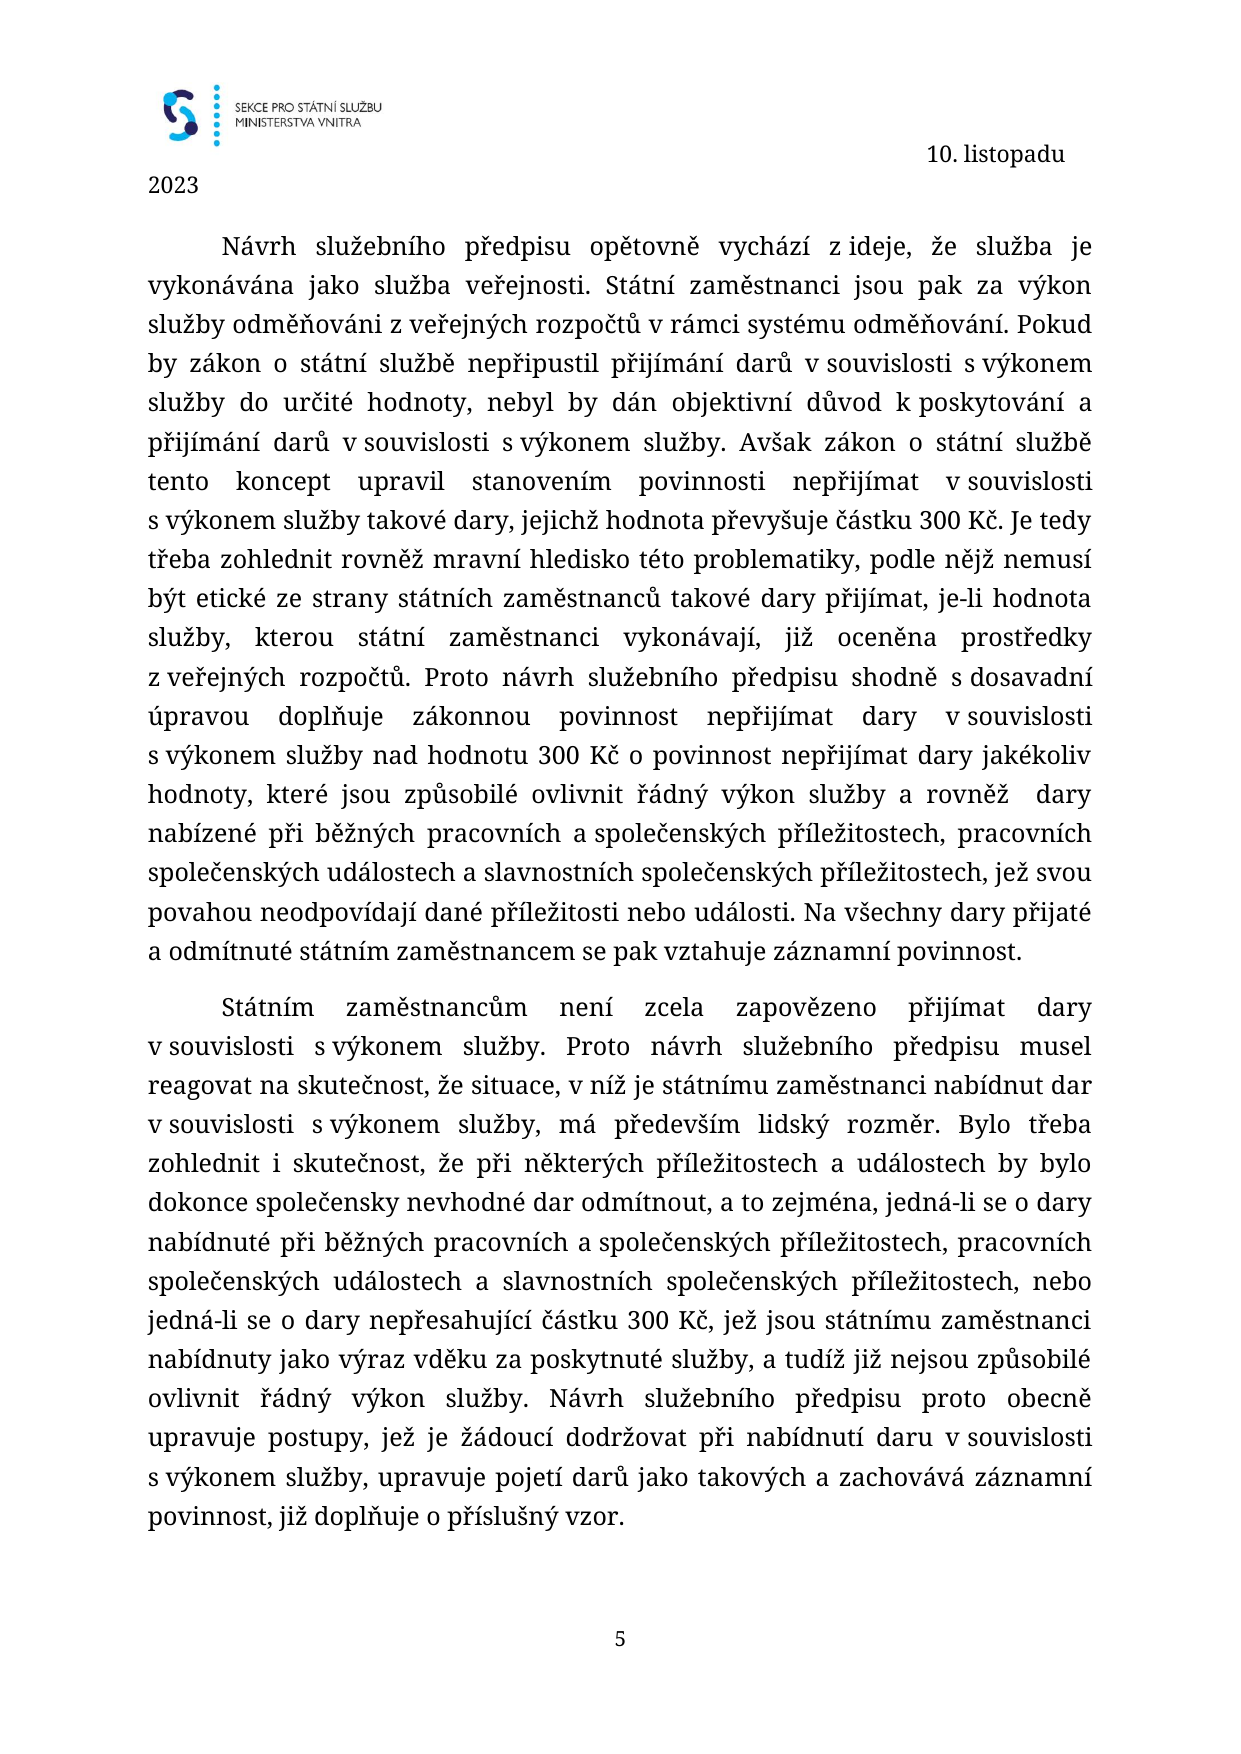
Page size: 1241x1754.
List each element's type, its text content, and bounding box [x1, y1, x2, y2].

picture [147, 73, 390, 163]
text Státním zaměstnancům není zcela zapovězeno přijímat dary v souvislosti s výkonem služby. Proto návrh služebního předpisu musel reagovat na skutečnost, že situace, v níž je státnímu zaměstnanci nabídnut dar v souvislosti s výkonem služby, má především lidský rozměr. Bylo třeba zohlednit i skutečnost, že při některých příležitostech a událostech by bylo dokonce společensky nevhodné dar odmítnout, a to zejména, jedná-li se o dary nabídnuté při běžných pracovních a společenských příležitostech, pracovních společenských událostech a slavnostních společenských příležitostech, nebo jedná-li se o dary nepřesahující částku 300 Kč, jež jsou státnímu zaměstnanci nabídnuty jako výraz vděku za poskytnuté služby, a tudíž již nejsou způsobilé ovlivnit řádný výkon služby. Návrh služebního předpisu proto obecně upravuje postupy, jež je žádoucí dodržovat při nabídnutí daru v souvislosti s výkonem služby, upravuje pojetí darů jako takových a zachovává záznamní povinnost, již doplňuje o příslušný vzor. [148, 989, 1093, 1532]
text Návrh služebního předpisu opětovně vychází z ideje, že služba je vykonávána jako služba veřejnosti. Státní zaměstnanci jsou pak za výkon služby odměňováni z veřejných rozpočtů v rámci systému odměňování. Pokud by zákon o státní službě nepřipustil přijímání darů v souvislosti s výkonem služby do určité hodnoty, nebyl by dán objektivní důvod k poskytování a přijímání darů v souvislosti s výkonem služby. Avšak zákon o státní službě tento koncept upravil stanovením povinnosti nepřijímat v souvislosti s výkonem služby takové dary, jejichž hodnota převyšuje částku 300 Kč. Je tedy třeba zohlednit rovněž mravní hledisko této problematiky, podle nějž nemusí být etické ze strany státních zaměstnanců takové dary přijímat, je-li hodnota služby, kterou státní zaměstnanci vykonávají, již oceněna prostředky z veřejných rozpočtů. Proto návrh služebního předpisu shodně s dosavadní úpravou doplňuje zákonnou povinnost nepřijímat dary v souvislosti s výkonem služby nad hodnotu 300 Kč o povinnost nepřijímat dary jakékoliv hodnoty, které jsou způsobilé ovlivnit řádný výkon služby a rovněž dary nabízené při běžných pracovních a společenských příležitostech, pracovních společenských událostech a slavnostních společenských příležitostech, jež svou povahou neodpovídají dané příležitosti nebo události. Na všechny dary přijaté a odmítnuté státním zaměstnancem se pak vztahuje záznamní povinnost. [148, 228, 1093, 967]
